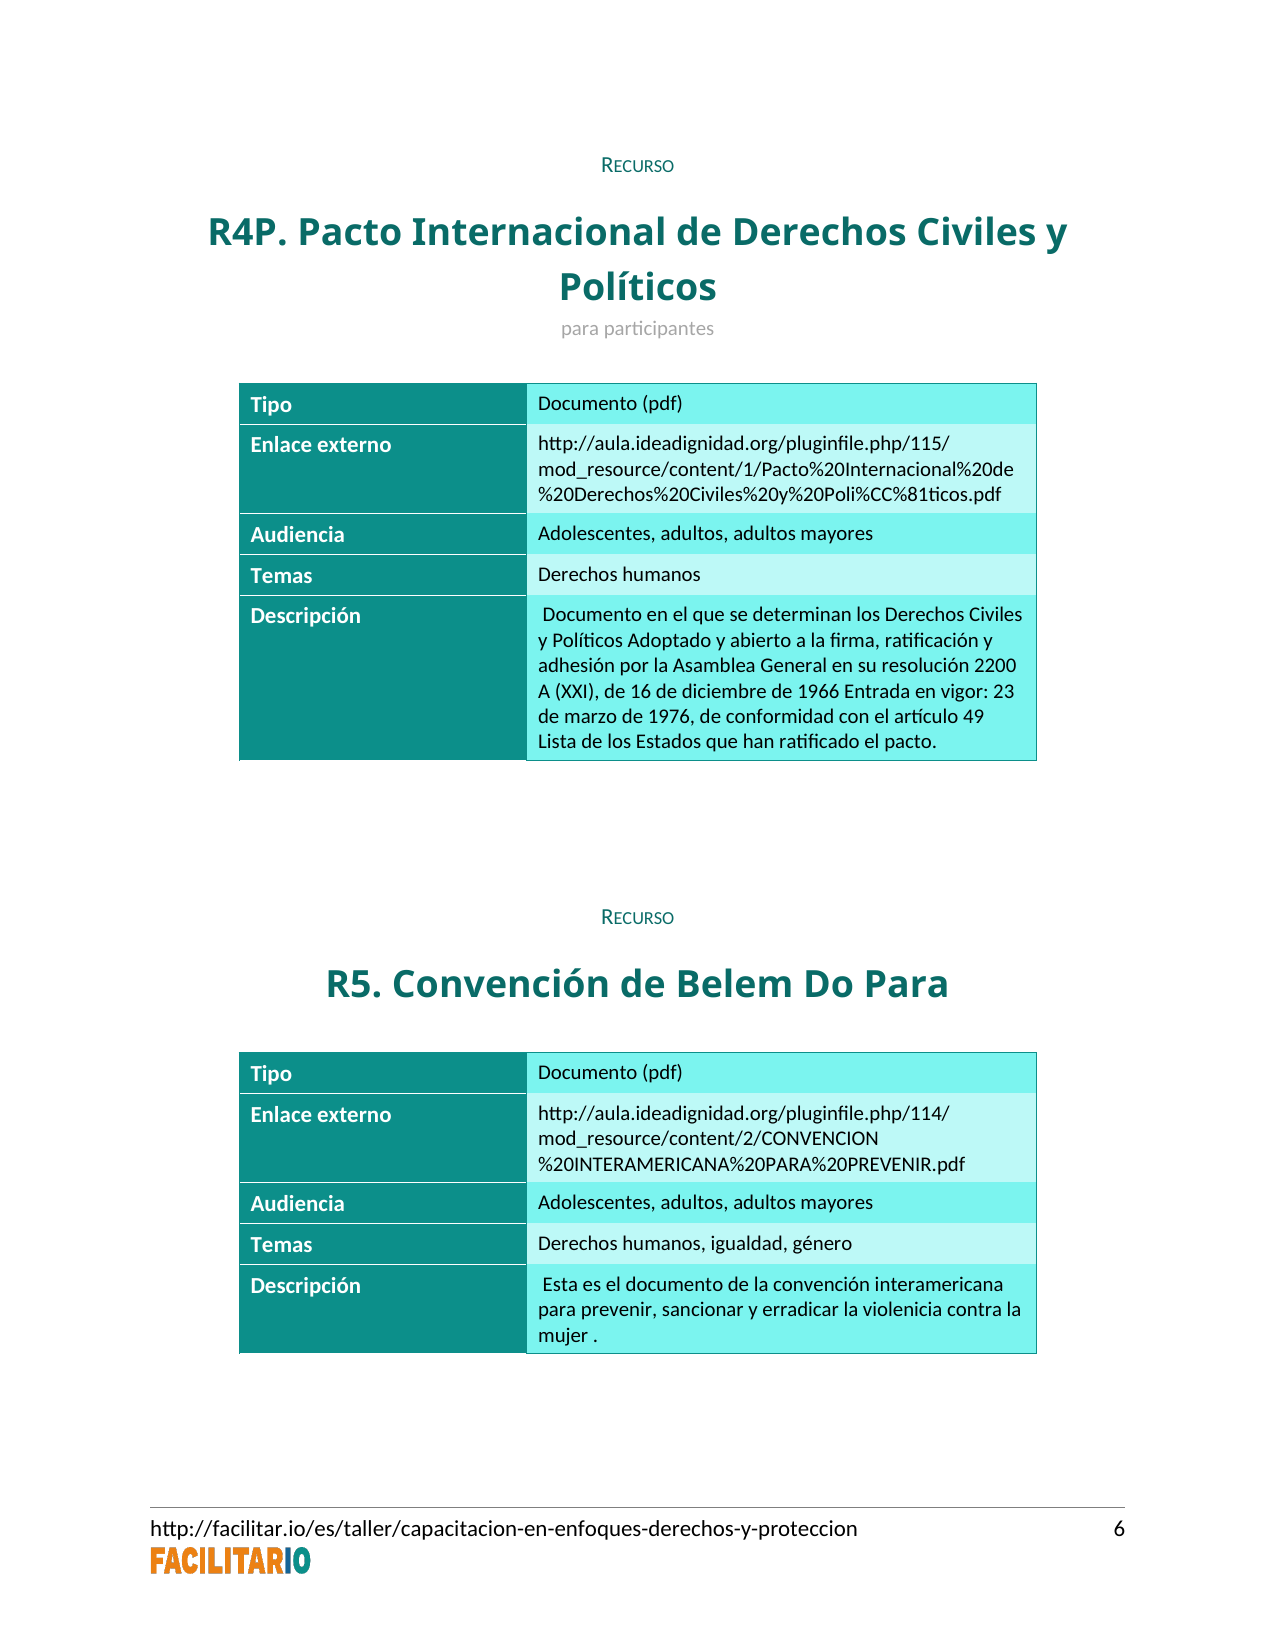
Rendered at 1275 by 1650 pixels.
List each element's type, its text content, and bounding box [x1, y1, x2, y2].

table_header Documento (pdf) [527, 384, 1036, 424]
table_header Tipo [240, 384, 526, 424]
table_cell http://aula.ideadignidad.org/pluginfile.php/115/mod_resource/content/1/Pacto%20Internacional%20de%20Derechos%20Civiles%20y%20Poli%CC%81ticos.pdf [527, 424, 1036, 513]
table_cell Derechos humanos, igualdad, género [527, 1223, 1036, 1264]
table_cell Enlace externo [240, 425, 526, 513]
table_cell http://aula.ideadignidad.org/pluginfile.php/114/mod_resource/content/2/CONVENCION%20INTERAMERICANA%20PARA%20PREVENIR.pdf [527, 1093, 1036, 1182]
subtitle R5. Convención de Belem Do Para [150, 957, 1125, 1008]
table_cell Esta es el documento de la convención interamericana para prevenir, sancionar y erradicar la violenicia contra la mujer . [527, 1264, 1036, 1353]
text para participantes [150, 315, 1125, 341]
table_cell Descripción [240, 1265, 526, 1353]
table_header Documento (pdf) [527, 1053, 1036, 1093]
table_cell Adolescentes, adultos, adultos mayores [527, 513, 1036, 554]
table_cell Audiencia [240, 514, 526, 554]
table_cell Derechos humanos [527, 554, 1036, 595]
table_cell Enlace externo [240, 1094, 526, 1182]
text Recurso [150, 150, 1125, 178]
table_cell Descripción [240, 596, 526, 760]
subtitle R4P. Pacto Internacional de Derechos Civiles y Políticos [150, 205, 1125, 311]
table_header Tipo [240, 1053, 526, 1093]
table_cell Temas [240, 1224, 526, 1264]
table_cell Adolescentes, adultos, adultos mayores [527, 1182, 1036, 1223]
table_cell Documento en el que se determinan los Derechos Civiles y Políticos Adoptado y abierto a la firma, ratificación y adhesión por la Asamblea General en su resolución 2200 A (XXI), de 16 de diciembre de 1966 Entrada en vigor: 23 de marzo de 1976, de conformidad con el artículo 49 Lista de los Estados que han ratificado el pacto. [527, 595, 1036, 760]
table_cell Audiencia [240, 1183, 526, 1223]
picture [145, 1544, 315, 1576]
table_cell Temas [240, 555, 526, 595]
text Recurso [150, 902, 1125, 930]
